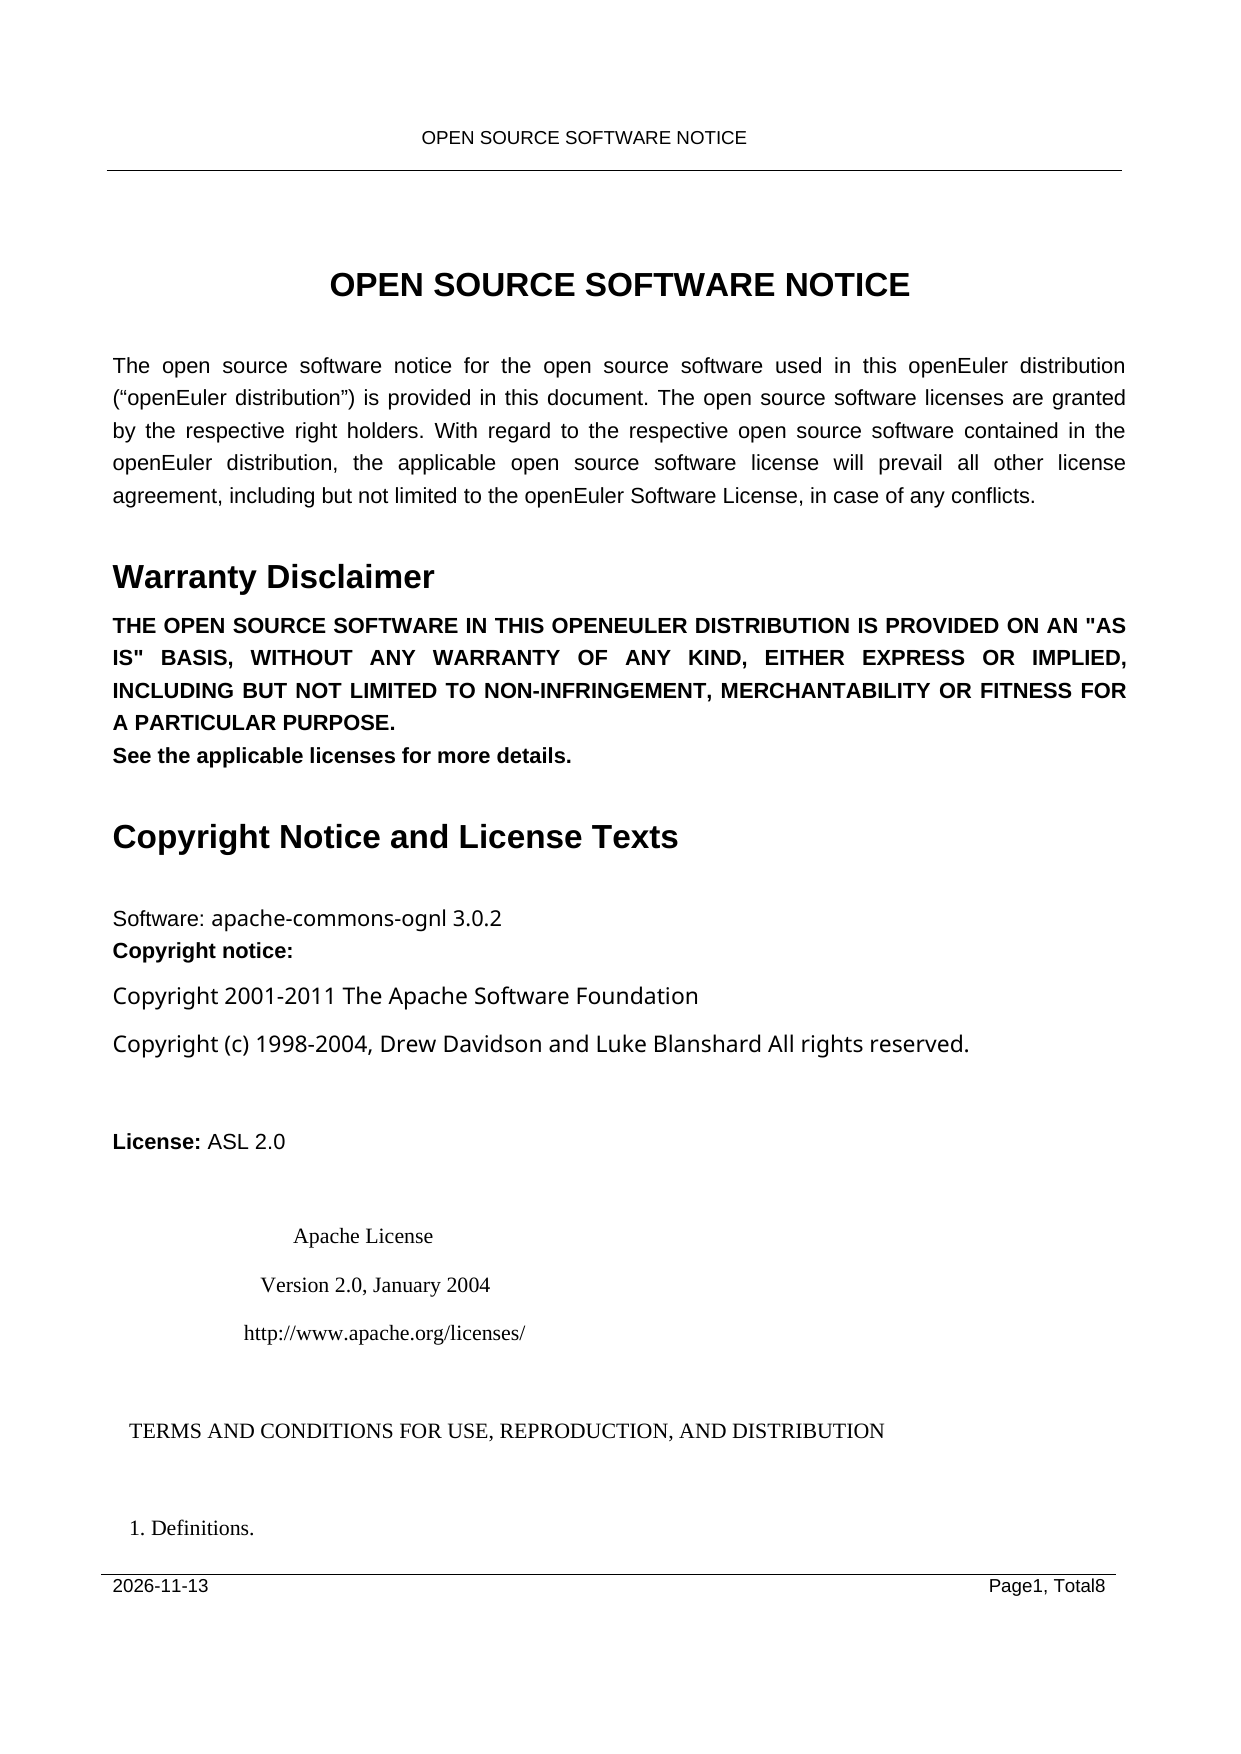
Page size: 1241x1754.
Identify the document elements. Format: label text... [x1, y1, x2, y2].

text Warranty Disclaimer [112, 544, 1128, 609]
text Copyright notice: [112, 934, 1128, 966]
text THE OPEN SOURCE SOFTWARE IN THIS OPENEULER DISTRIBUTION IS PROVIDED ON AN "AS IS" BASIS, WITHOUT ANY WARRANTY OF ANY KIND, EITHER EXPRESS OR IMPLIED, INCLUDING BUT NOT LIMITED TO NON-INFRINGEMENT, MERCHANTABILITY OR FITNESS FOR A PARTICULAR PURPOSE. See the applicable licenses for more details. [112, 609, 1128, 771]
text License: ASL 2.0 [112, 1125, 1128, 1158]
text Copyright Notice and License Texts [112, 804, 1128, 869]
text The open source software notice for the open source software used in this openEuler distribution (“openEuler distribution”) is provided in this document. The open source software licenses are granted by the respective right holders. With regard to the respective open source software contained in the openEuler distribution, the applicable open source software license will prevail all other license agreement, including but not limited to the openEuler Software License, in case of any conflicts. [112, 349, 1128, 511]
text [112, 1170, 1128, 1544]
text OPEN SOURCE SOFTWARE NOTICE [112, 251, 1128, 316]
text Copyright 2001-2011 The Apache Software Foundation Copyright (c) 1998-2004, Drew Davidson and Luke Blanshard All rights reserved. [112, 979, 1128, 1109]
text Software: apache-commons-ognl 3.0.2 [112, 901, 1128, 934]
